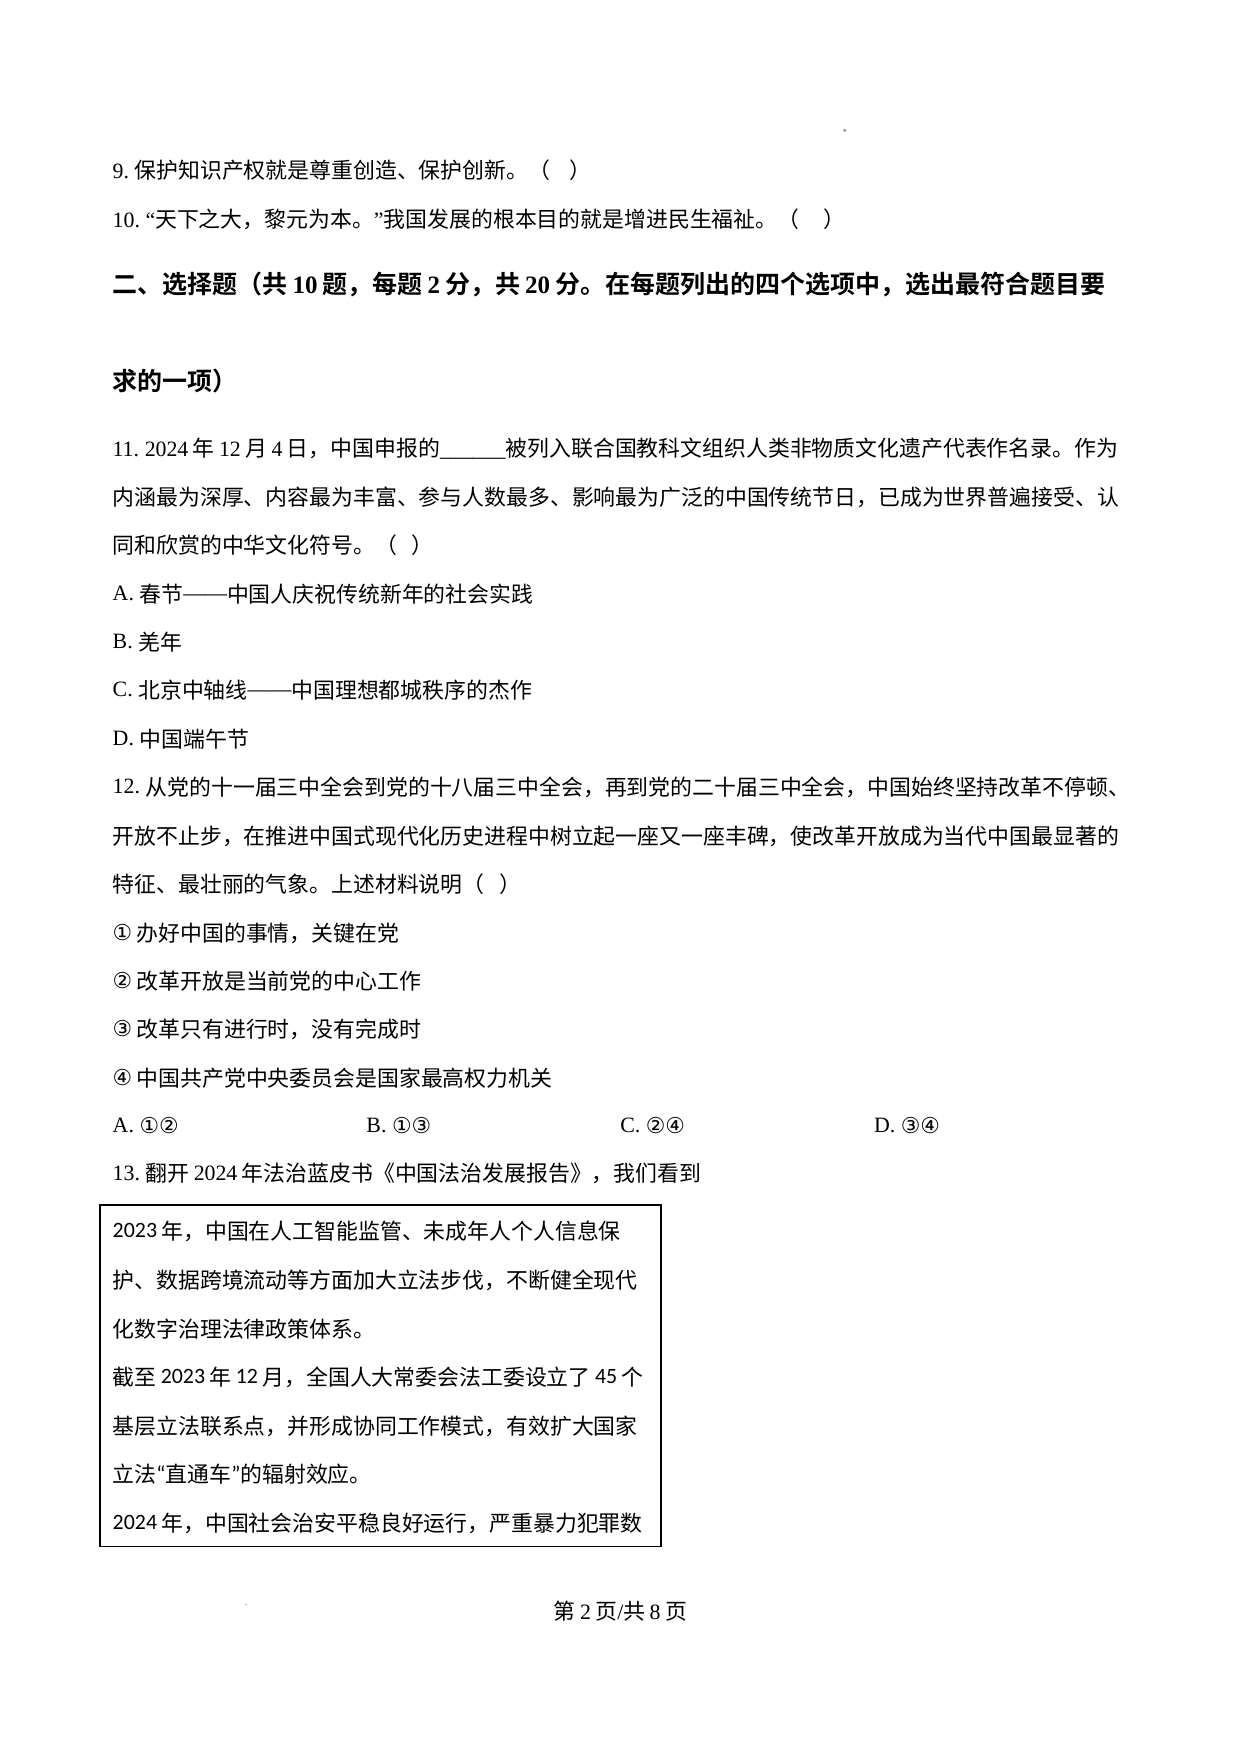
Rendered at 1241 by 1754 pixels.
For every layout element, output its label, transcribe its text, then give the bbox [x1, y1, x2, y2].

text 12. 从党的十一届三中全会到党的十八届三中全会，再到党的二十届三中全会，中国始终坚持改革不停顿、开放不止步，在推进中国式现代化历史进程中树立起一座又一座丰碑，使改革开放成为当代中国最显著的特征、最壮丽的气象。上述材料说明（ ） [112, 769, 1128, 899]
text D. 中国端午节 [112, 721, 1128, 754]
text 二、选择题（共10题，每题2分，共20分。在每题列出的四个选项中，选出最符合题目要求的一项） [112, 250, 1128, 412]
text A. ①② B. ①③ C. ②④ D. ③④ [112, 1109, 1128, 1141]
text A. 春节——中国人庆祝传统新年的社会实践 [112, 576, 1128, 609]
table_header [101, 1206, 660, 1546]
text 10. “天下之大，黎元为本。”我国发展的根本目的就是增进民生福祉。（ ） [112, 201, 1128, 234]
text ④中国共产党中央委员会是国家最高权力机关 [112, 1060, 1128, 1093]
text 13. 翻开2024年法治蓝皮书《中国法治发展报告》，我们看到 [112, 1156, 1128, 1188]
text 11. 2024年12月4日，中国申报的______被列入联合国教科文组织人类非物质文化遗产代表作名录。作为内涵最为深厚、内容最为丰富、参与人数最多、影响最为广泛的中国传统节日，已成为世界普遍接受、认同和欣赏的中华文化符号。（ ） [112, 430, 1128, 560]
text B. 羌年 [112, 624, 1128, 657]
text C. 北京中轴线——中国理想都城秩序的杰作 [112, 673, 1128, 705]
text ①办好中国的事情，关键在党 [112, 915, 1128, 948]
text ③改革只有进行时，没有完成时 [112, 1012, 1128, 1044]
text ②改革开放是当前党的中心工作 [112, 964, 1128, 996]
text 9. 保护知识产权就是尊重创造、保护创新。（ ） [112, 153, 1128, 186]
